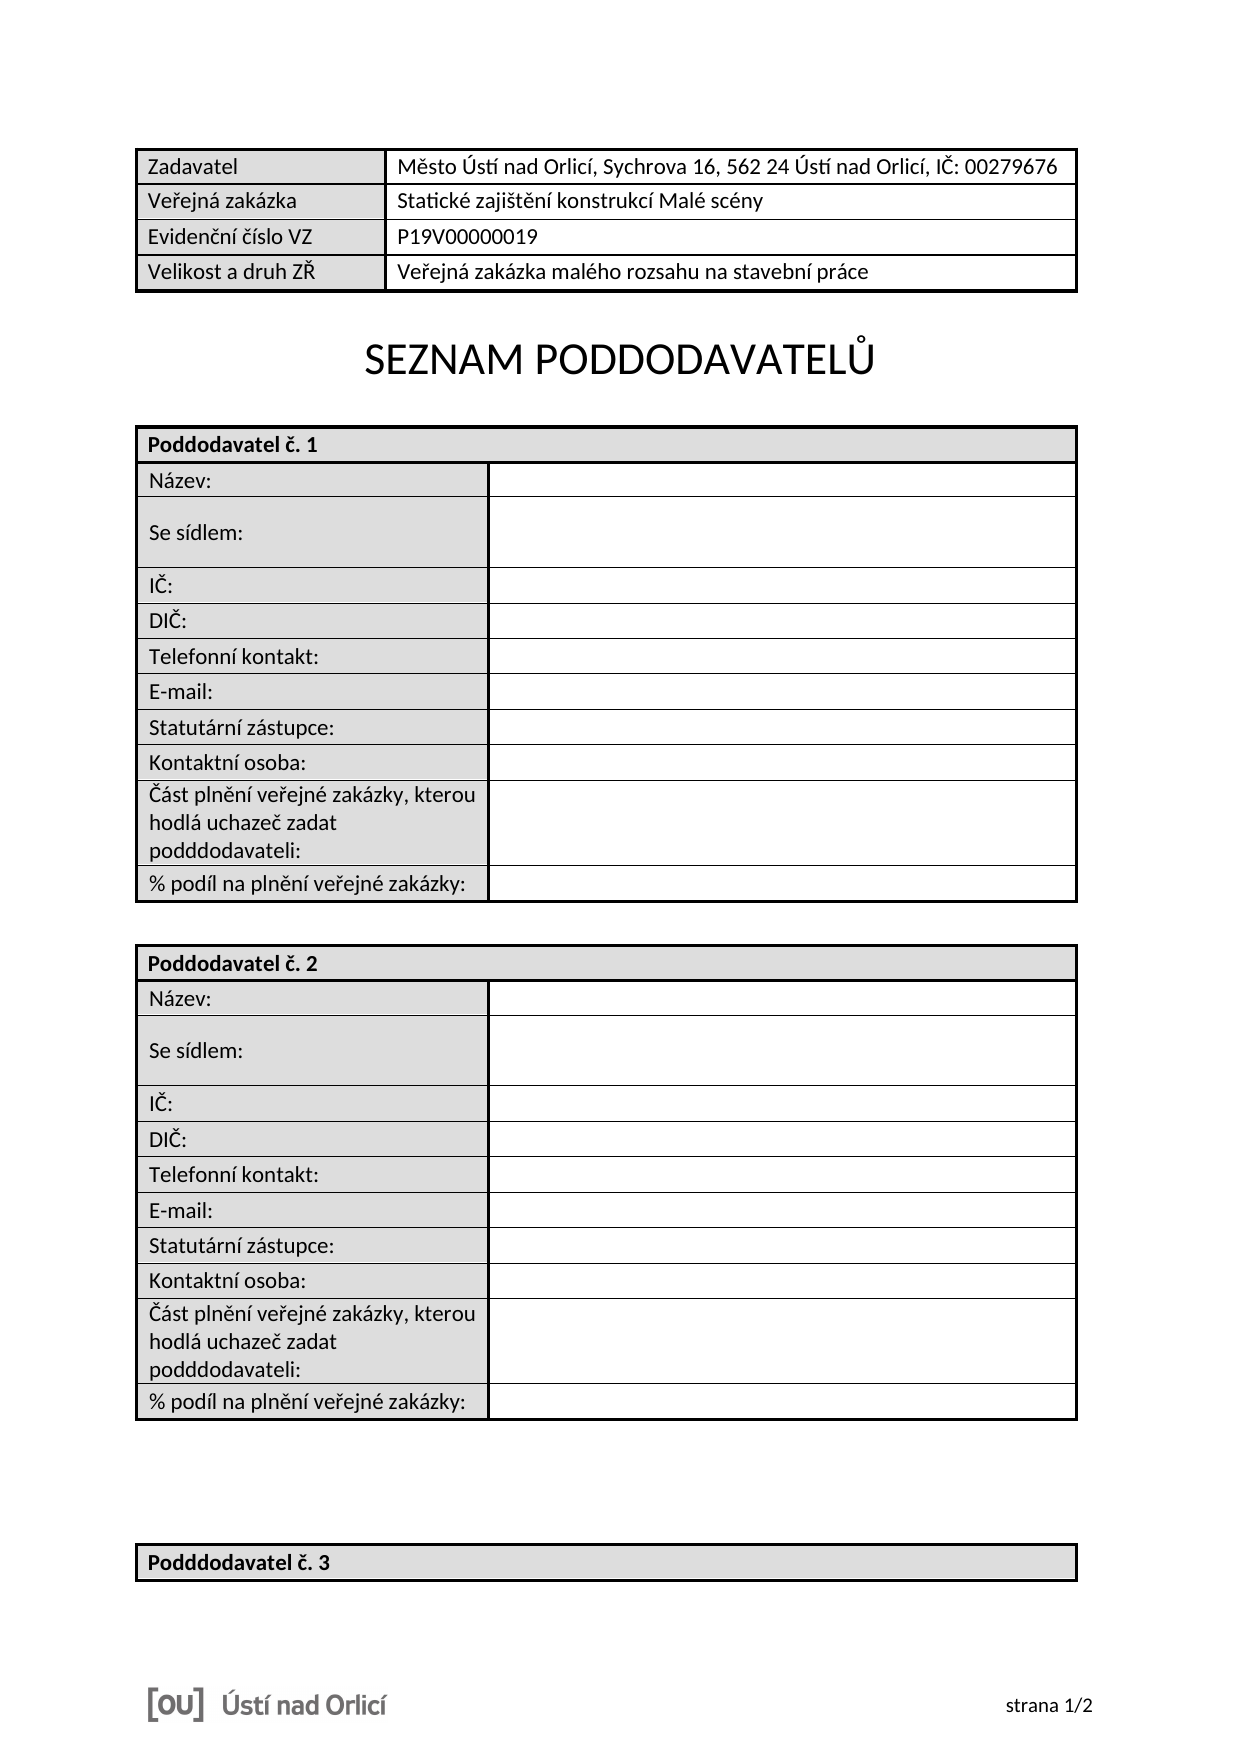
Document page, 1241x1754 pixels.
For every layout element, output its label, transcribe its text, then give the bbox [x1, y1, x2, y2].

table_cell [490, 781, 1075, 864]
table_cell [490, 1264, 1075, 1298]
table_cell [490, 464, 1075, 496]
table_cell Velikost a druh ZŘ [138, 256, 384, 289]
table_cell Název: [138, 464, 487, 496]
table_cell % podíl na plnění veřejné zakázky: [138, 1384, 487, 1418]
table_cell Se sídlem: [138, 1016, 487, 1085]
table_cell [490, 1228, 1075, 1262]
table_cell Název: [138, 982, 487, 1014]
table_cell [490, 1193, 1075, 1227]
table_cell Veřejná zakázka [138, 185, 384, 218]
table_cell Statické zajištění konstrukcí Malé scény [387, 185, 1075, 218]
table_cell [490, 866, 1075, 900]
table_cell [490, 604, 1075, 638]
table_cell [490, 1157, 1075, 1192]
table_cell [490, 710, 1075, 744]
table_cell Se sídlem: [138, 497, 487, 567]
text seznam poddodavatelů [148, 330, 1092, 386]
table_cell DIČ: [138, 1122, 487, 1156]
table_cell [490, 1016, 1075, 1085]
table_cell [490, 639, 1075, 673]
table_cell Kontaktní osoba: [138, 745, 487, 779]
table_cell Telefonní kontakt: [138, 639, 487, 673]
table_header Zadavatel [138, 151, 384, 183]
table_cell [490, 674, 1075, 709]
table_cell [490, 568, 1075, 602]
table_cell [490, 1122, 1075, 1156]
table_cell [490, 1384, 1075, 1418]
table_cell [490, 1086, 1075, 1121]
table_cell DIČ: [138, 604, 487, 638]
table_cell Kontaktní osoba: [138, 1264, 487, 1298]
table_cell [490, 745, 1075, 779]
table_cell E-mail: [138, 1193, 487, 1227]
table_header Poddodavatel č. 1 [138, 429, 1075, 461]
table_cell IČ: [138, 1086, 487, 1121]
table_cell Část plnění veřejné zakázky, kterou hodlá uchazeč zadat podddodavateli: [138, 1299, 487, 1383]
table_header Město Ústí nad Orlicí, Sychrova 16, 562 24 Ústí nad Orlicí, IČ: 00279676 [387, 151, 1075, 183]
table_cell Část plnění veřejné zakázky, kterou hodlá uchazeč zadat podddodavateli: [138, 781, 487, 864]
table_cell Evidenční číslo VZ [138, 220, 384, 254]
table_cell [490, 1299, 1075, 1383]
table_cell Veřejná zakázka malého rozsahu na stavební práce [387, 256, 1075, 289]
table_cell P19V00000019 [387, 220, 1075, 254]
table_cell [490, 497, 1075, 567]
table_cell IČ: [138, 568, 487, 602]
table_header Poddodavatel č. 2 [138, 947, 1075, 979]
table_cell [490, 982, 1075, 1014]
table_cell Telefonní kontakt: [138, 1157, 487, 1192]
table_cell Statutární zástupce: [138, 1228, 487, 1262]
table_cell % podíl na plnění veřejné zakázky: [138, 866, 487, 900]
table_header Podddodavatel č. 3 [138, 1546, 1075, 1578]
table_cell E-mail: [138, 674, 487, 709]
picture [147, 1686, 389, 1723]
table_cell Statutární zástupce: [138, 710, 487, 744]
